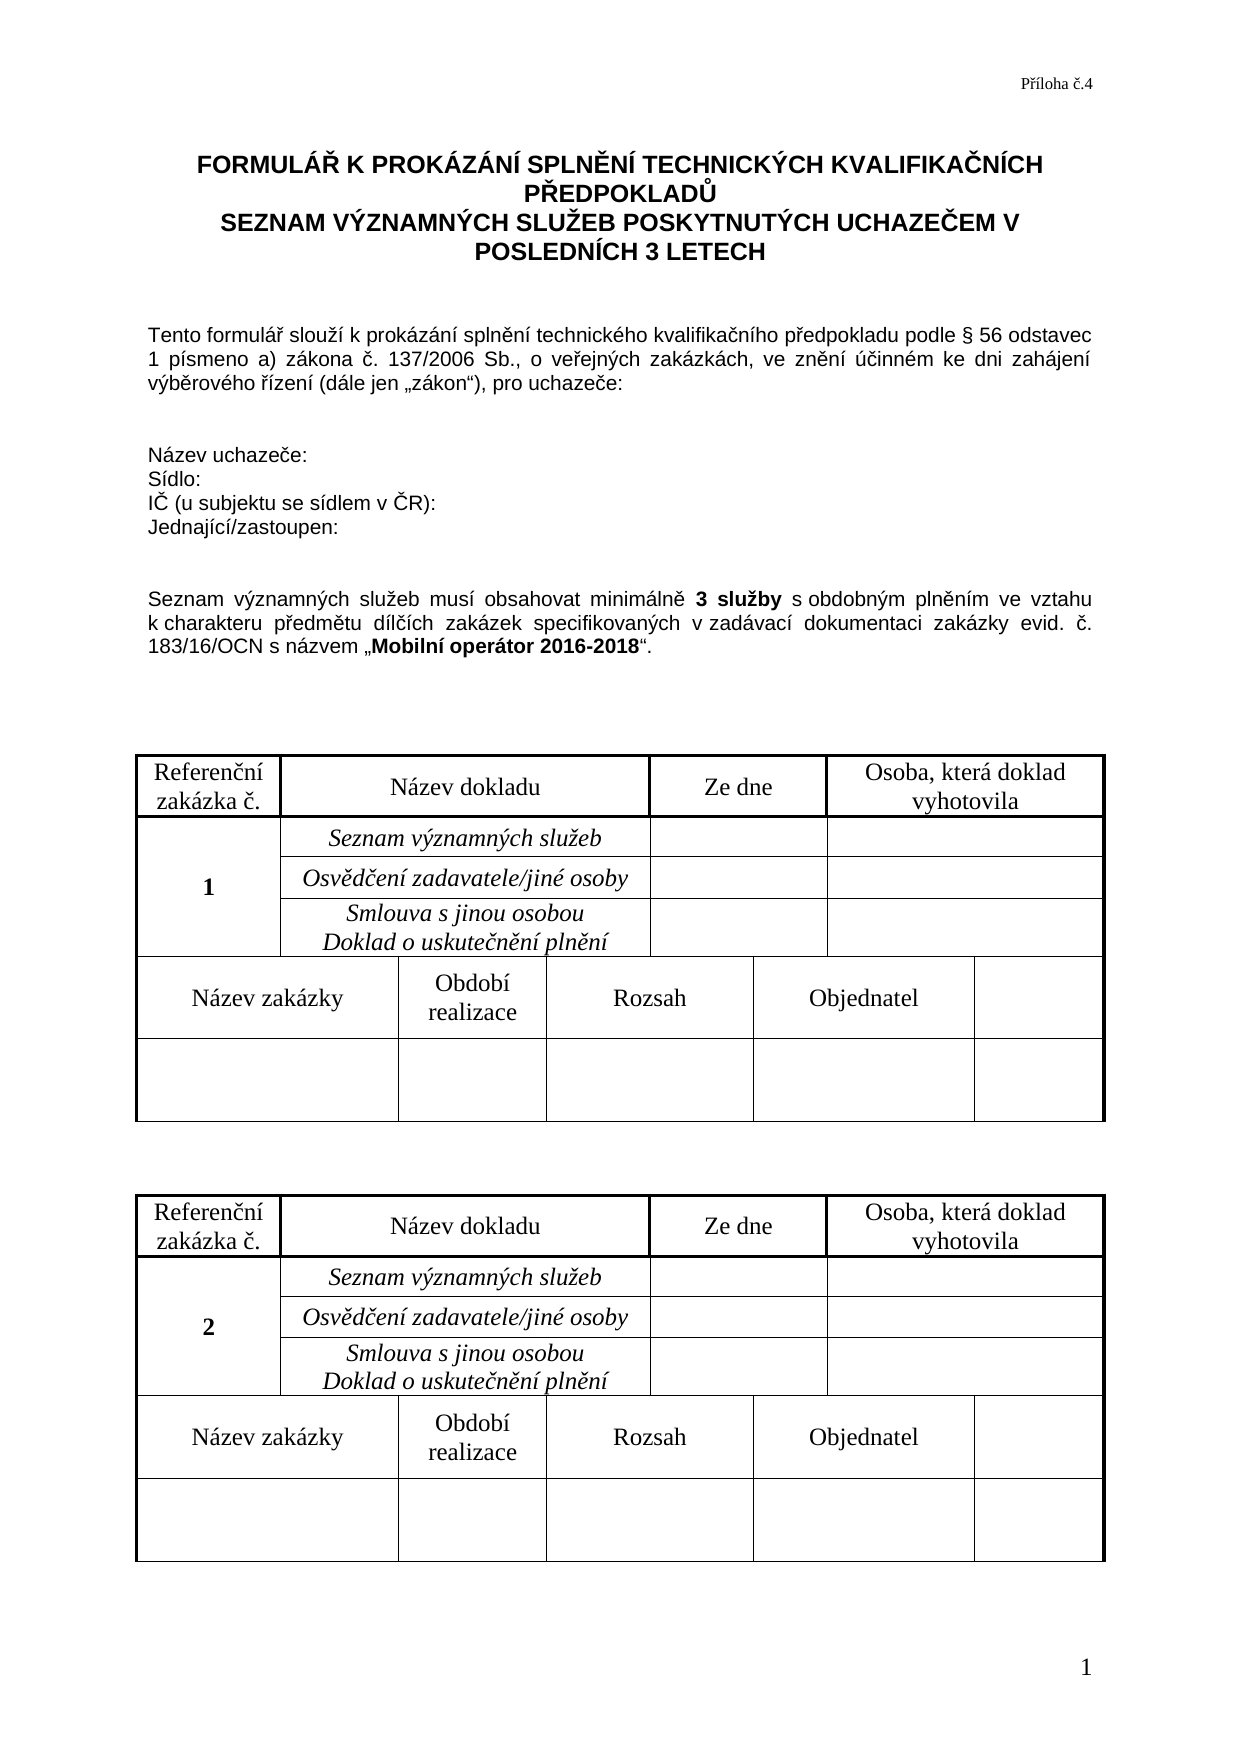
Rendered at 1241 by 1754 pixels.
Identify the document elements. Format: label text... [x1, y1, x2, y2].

table_cell [975, 1039, 1102, 1121]
table_cell [651, 899, 827, 956]
text Sídlo: [148, 467, 1093, 491]
text Seznam významných služeb musí obsahovat minimálně 3 služby s obdobným plněním ve vztahu k charakteru předmětu dílčích zakázek specifikovaných v zadávací dokumentaci zakázky evid. č. 183/16/OCN s názvem „Mobilní operátor 2016-2018“. [148, 586, 1093, 658]
table_cell [651, 1258, 827, 1296]
table_cell [754, 1479, 974, 1561]
table_cell [651, 818, 827, 856]
table_cell [651, 857, 827, 897]
list Tento formulář slouží k prokázání splnění technického kvalifikačního předpokladu podle § 56 odstavec 1 písmeno a) zákona č. 137/2006 Sb., o veřejných zakázkách, ve znění účinném ke dni zahájení výběrového řízení (dále jen „zákon“), pro uchazeče: [148, 323, 1093, 395]
table_cell [547, 1479, 753, 1561]
table_cell [138, 1039, 398, 1121]
table_cell [828, 1258, 1102, 1296]
table_header Ze dne [651, 1197, 825, 1254]
table_header Ze dne [651, 757, 825, 815]
table_cell [547, 1039, 753, 1121]
table_cell Smlouva s jinou osobou Doklad o uskutečnění plnění [281, 899, 650, 956]
table_cell Období realizace [399, 1396, 546, 1478]
table_cell Osvědčení zadavatele/jiné osoby [281, 857, 650, 897]
table_cell [975, 1479, 1102, 1561]
table_cell [399, 1479, 546, 1561]
text IČ (u subjektu se sídlem v ČR): [148, 491, 1093, 514]
table_cell [828, 818, 1102, 856]
table_cell [828, 1338, 1102, 1395]
table_cell Seznam významných služeb [281, 818, 650, 856]
table_header Osoba, která doklad vyhotovila [828, 1197, 1102, 1254]
table_cell [975, 957, 1102, 1038]
table_header Osoba, která doklad vyhotovila [828, 757, 1102, 815]
table_header Název dokladu [282, 757, 648, 815]
table_cell Objednatel [754, 1396, 974, 1478]
table_cell [828, 857, 1102, 897]
table_cell [651, 1338, 827, 1395]
subtitle FORMULÁŘ K PROKÁZÁNÍ SPLNĚNÍ TECHNICKÝCH KVALIFIKAČNÍCH PŘEDPOKLADŮ [148, 150, 1093, 208]
table_cell Název zakázky [138, 957, 398, 1038]
table_cell Objednatel [754, 957, 974, 1038]
table_cell [651, 1297, 827, 1337]
subtitle seznam Významných služeb poskytnutých uchazečem v posledních 3 letech [148, 208, 1093, 265]
table_header Název dokladu [282, 1197, 648, 1254]
table_cell 2 [138, 1258, 280, 1395]
table_cell [975, 1396, 1102, 1478]
table_cell Rozsah [547, 957, 753, 1038]
table_header Referenční zakázka č. [138, 757, 279, 815]
table_cell [828, 899, 1102, 956]
table_cell Rozsah [547, 1396, 753, 1478]
table_header Referenční zakázka č. [138, 1197, 279, 1254]
text Jednající/zastoupen: [148, 514, 1093, 538]
table_cell [828, 1297, 1102, 1337]
table_cell [399, 1039, 546, 1121]
table_cell Název zakázky [138, 1396, 398, 1478]
table_cell Seznam významných služeb [281, 1258, 650, 1296]
table_cell 1 [138, 818, 280, 956]
table_cell [138, 1479, 398, 1561]
list Název uchazeče: [148, 443, 1093, 467]
table_cell [754, 1039, 974, 1121]
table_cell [281, 1338, 650, 1395]
table_cell Osvědčení zadavatele/jiné osoby [281, 1297, 650, 1337]
table_cell Období realizace [399, 957, 546, 1038]
